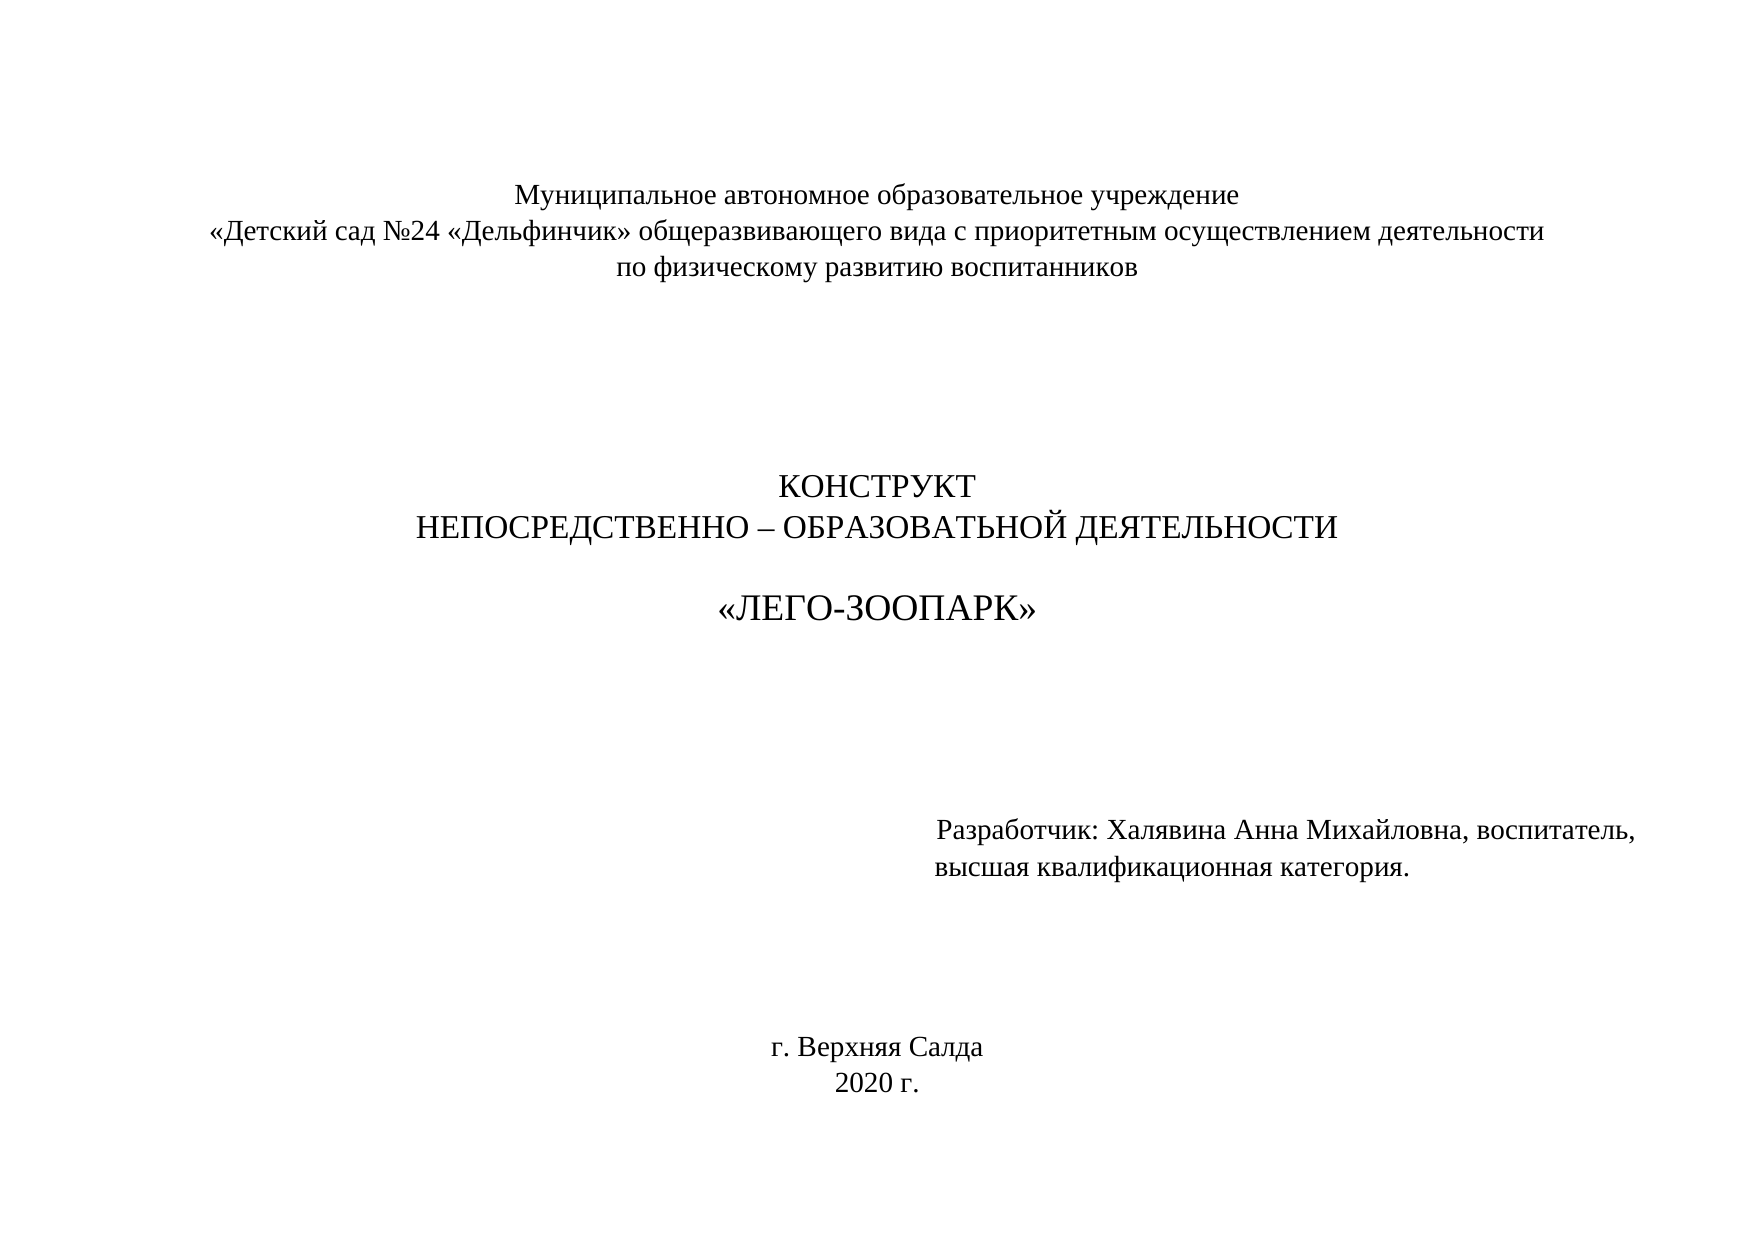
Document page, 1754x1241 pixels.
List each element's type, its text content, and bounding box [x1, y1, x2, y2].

text Разработчик: Халявина Анна Михайловна, воспитатель, [118, 812, 1636, 846]
text высшая квалификационная категория. [118, 849, 1636, 882]
text 2020 г. [118, 1066, 1636, 1099]
text «Детский сад №24 «Дельфинчик» общеразвивающего вида с приоритетным осуществлением деятельности [118, 213, 1636, 247]
text КОНСТРУКТ [118, 466, 1636, 505]
text по физическому развитию воспитанников [118, 249, 1636, 283]
text Муниципальное автономное образовательное учреждение [118, 177, 1636, 211]
text «ЛЕГО-ЗООПАРК» [118, 585, 1636, 628]
text НЕПОСРЕДСТВЕННО – ОБРАЗОВАТЬНОЙ ДЕЯТЕЛЬНОСТИ [118, 508, 1636, 546]
text г. Верхняя Салда [118, 1029, 1636, 1063]
